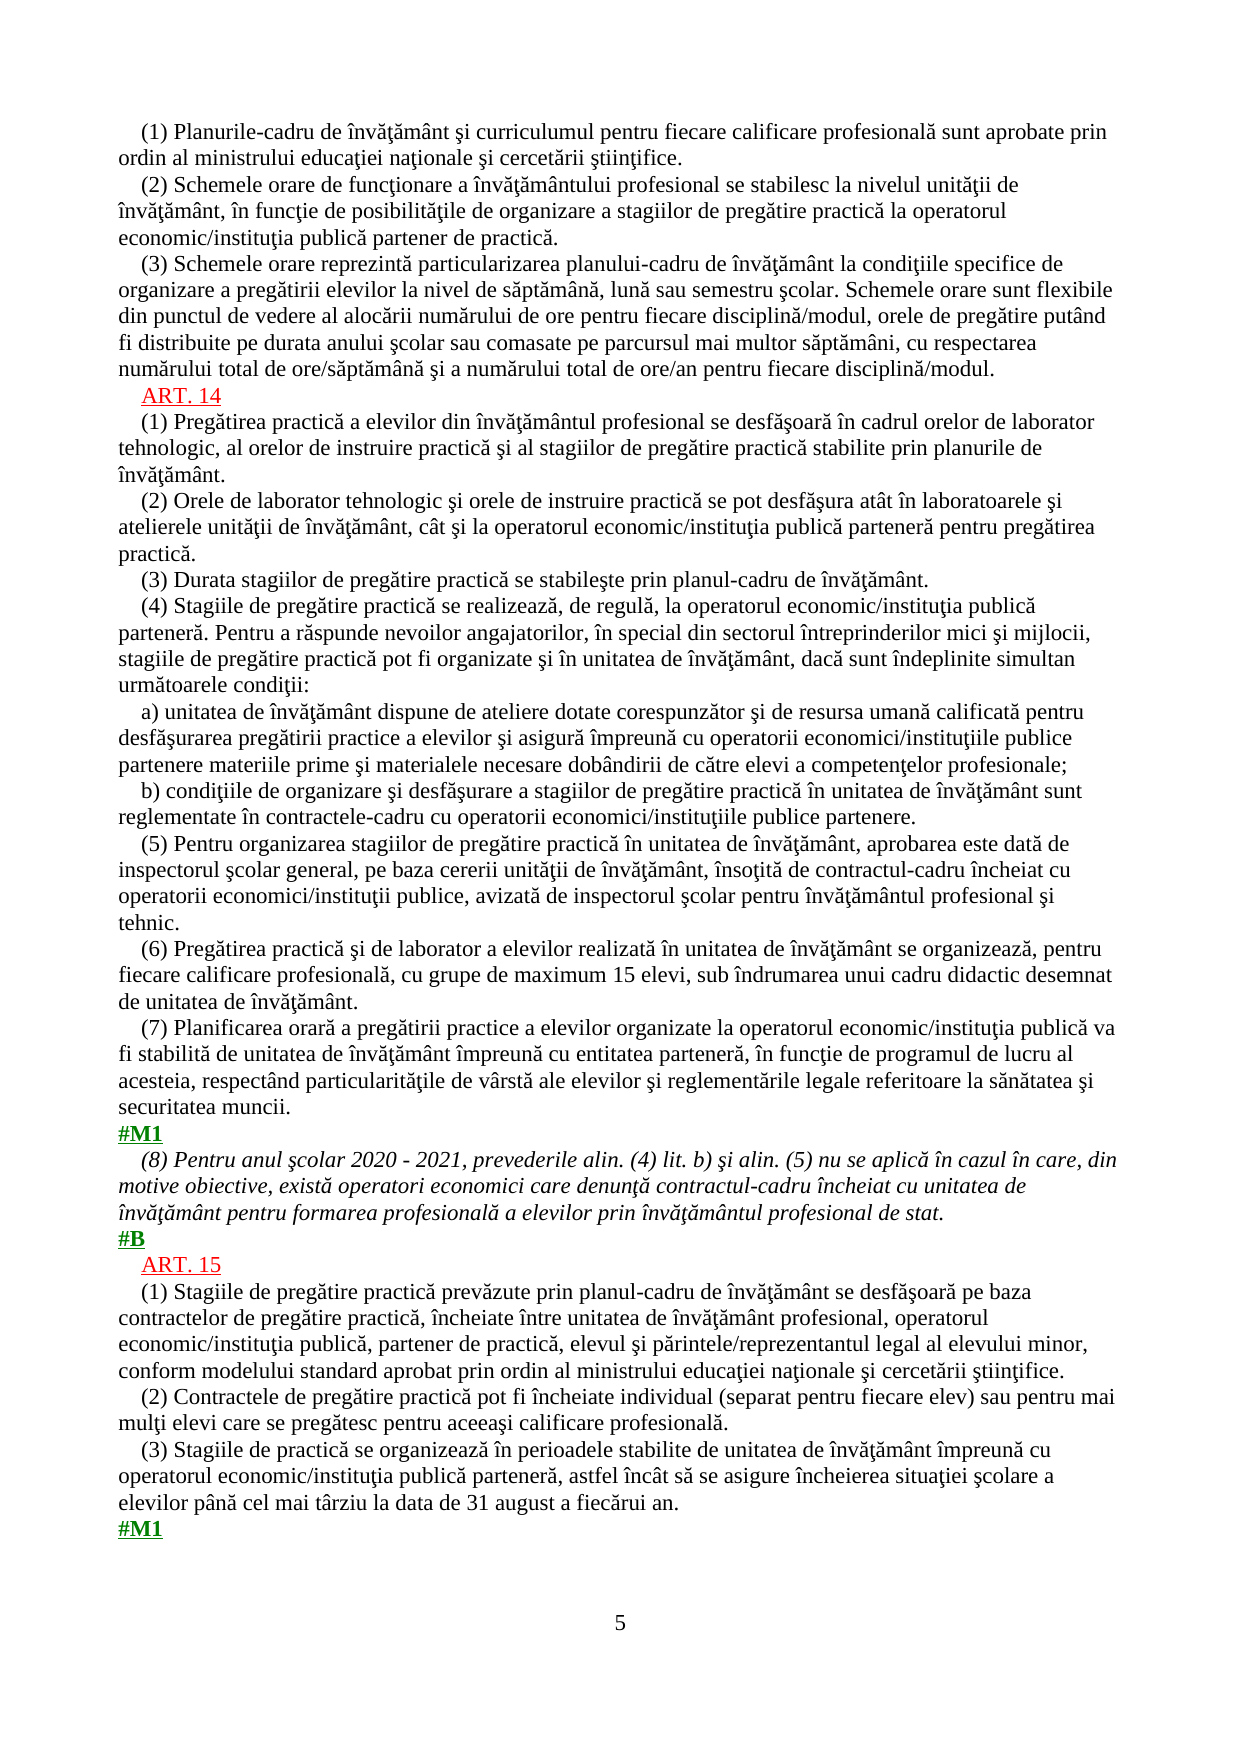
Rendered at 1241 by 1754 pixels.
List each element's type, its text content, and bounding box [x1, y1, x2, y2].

text (3) Durata stagiilor de pregătire practică se stabileşte prin planul-cadru de învăţământ. [118, 566, 1122, 592]
text (1) Pregătirea practică a elevilor din învăţământul profesional se desfăşoară în cadrul orelor de laborator tehnologic, al orelor de instruire practică şi al stagiilor de pregătire practică stabilite prin planurile de învăţământ. [118, 408, 1122, 487]
text (8) Pentru anul şcolar 2020 - 2021, prevederile alin. (4) lit. b) şi alin. (5) nu se aplică în cazul în care, din motive obiective, există operatori economici care denunţă contractul-cadru încheiat cu unitatea de învăţământ pentru formarea profesională a elevilor prin învăţământul profesional de stat. [118, 1146, 1122, 1225]
text (2) Schemele orare de funcţionare a învăţământului profesional se stabilesc la nivelul unităţii de învăţământ, în funcţie de posibilităţile de organizare a stagiilor de pregătire practică la operatorul economic/instituţia publică partener de practică. [118, 171, 1122, 250]
text (1) Stagiile de pregătire practică prevăzute prin planul-cadru de învăţământ se desfăşoară pe baza contractelor de pregătire practică, încheiate între unitatea de învăţământ profesional, operatorul economic/instituţia publică, partener de practică, elevul şi părintele/reprezentantul legal al elevului minor, conform modelului standard aprobat prin ordin al ministrului educaţiei naţionale şi cercetării ştiinţifice. [118, 1278, 1122, 1383]
text #M1 [118, 1515, 1122, 1541]
text (1) Planurile-cadru de învăţământ şi curriculumul pentru fiecare calificare profesională sunt aprobate prin ordin al ministrului educaţiei naţionale şi cercetării ştiinţifice. [118, 118, 1122, 171]
text (7) Planificarea orară a pregătirii practice a elevilor organizate la operatorul economic/instituţia publică va fi stabilită de unitatea de învăţământ împreună cu entitatea parteneră, în funcţie de programul de lucru al acesteia, respectând particularităţile de vârstă ale elevilor şi reglementările legale referitoare la sănătatea şi securitatea muncii. [118, 1014, 1122, 1119]
text (3) Stagiile de practică se organizează în perioadele stabilite de unitatea de învăţământ împreună cu operatorul economic/instituţia publică parteneră, astfel încât să se asigure încheierea situaţiei şcolare a elevilor până cel mai târziu la data de 31 august a fiecărui an. [118, 1436, 1122, 1515]
text (6) Pregătirea practică şi de laborator a elevilor realizată în unitatea de învăţământ se organizează, pentru fiecare calificare profesională, cu grupe de maximum 15 elevi, sub îndrumarea unui cadru didactic desemnat de unitatea de învăţământ. [118, 935, 1122, 1014]
text (4) Stagiile de pregătire practică se realizează, de regulă, la operatorul economic/instituţia publică parteneră. Pentru a răspunde nevoilor angajatorilor, în special din sectorul întreprinderilor mici şi mijlocii, stagiile de pregătire practică pot fi organizate şi în unitatea de învăţământ, dacă sunt îndeplinite simultan următoarele condiţii: [118, 592, 1122, 698]
text (3) Schemele orare reprezintă particularizarea planului-cadru de învăţământ la condiţiile specifice de organizare a pregătirii elevilor la nivel de săptămână, lună sau semestru şcolar. Schemele orare sunt flexibile din punctul de vedere al alocării numărului de ore pentru fiecare disciplină/modul, orele de pregătire putând fi distribuite pe durata anului şcolar sau comasate pe parcursul mai multor săptămâni, cu respectarea numărului total de ore/săptămână şi a numărului total de ore/an pentru fiecare disciplină/modul. [118, 250, 1122, 382]
text (2) Orele de laborator tehnologic şi orele de instruire practică se pot desfăşura atât în laboratoarele şi atelierele unităţii de învăţământ, cât şi la operatorul economic/instituţia publică parteneră pentru pregătirea practică. [118, 487, 1122, 566]
text (5) Pentru organizarea stagiilor de pregătire practică în unitatea de învăţământ, aprobarea este dată de inspectorul şcolar general, pe baza cererii unităţii de învăţământ, însoţită de contractul-cadru încheiat cu operatorii economici/instituţii publice, avizată de inspectorul şcolar pentru învăţământul profesional şi tehnic. [118, 830, 1122, 935]
text b) condiţiile de organizare şi desfăşurare a stagiilor de pregătire practică în unitatea de învăţământ sunt reglementate în contractele-cadru cu operatorii economici/instituţiile publice partenere. [118, 777, 1122, 830]
text #M1 [118, 1119, 1122, 1146]
text ART. 15 [118, 1251, 1122, 1278]
text a) unitatea de învăţământ dispune de ateliere dotate corespunzător şi de resursa umană calificată pentru desfăşurarea pregătirii practice a elevilor şi asigură împreună cu operatorii economici/instituţiile publice partenere materiile prime şi materialele necesare dobândirii de către elevi a competenţelor profesionale; [118, 698, 1122, 777]
text #B [118, 1225, 1122, 1251]
text (2) Contractele de pregătire practică pot fi încheiate individual (separat pentru fiecare elev) sau pentru mai mulţi elevi care se pregătesc pentru aceeaşi calificare profesională. [118, 1383, 1122, 1436]
text ART. 14 [118, 382, 1122, 408]
